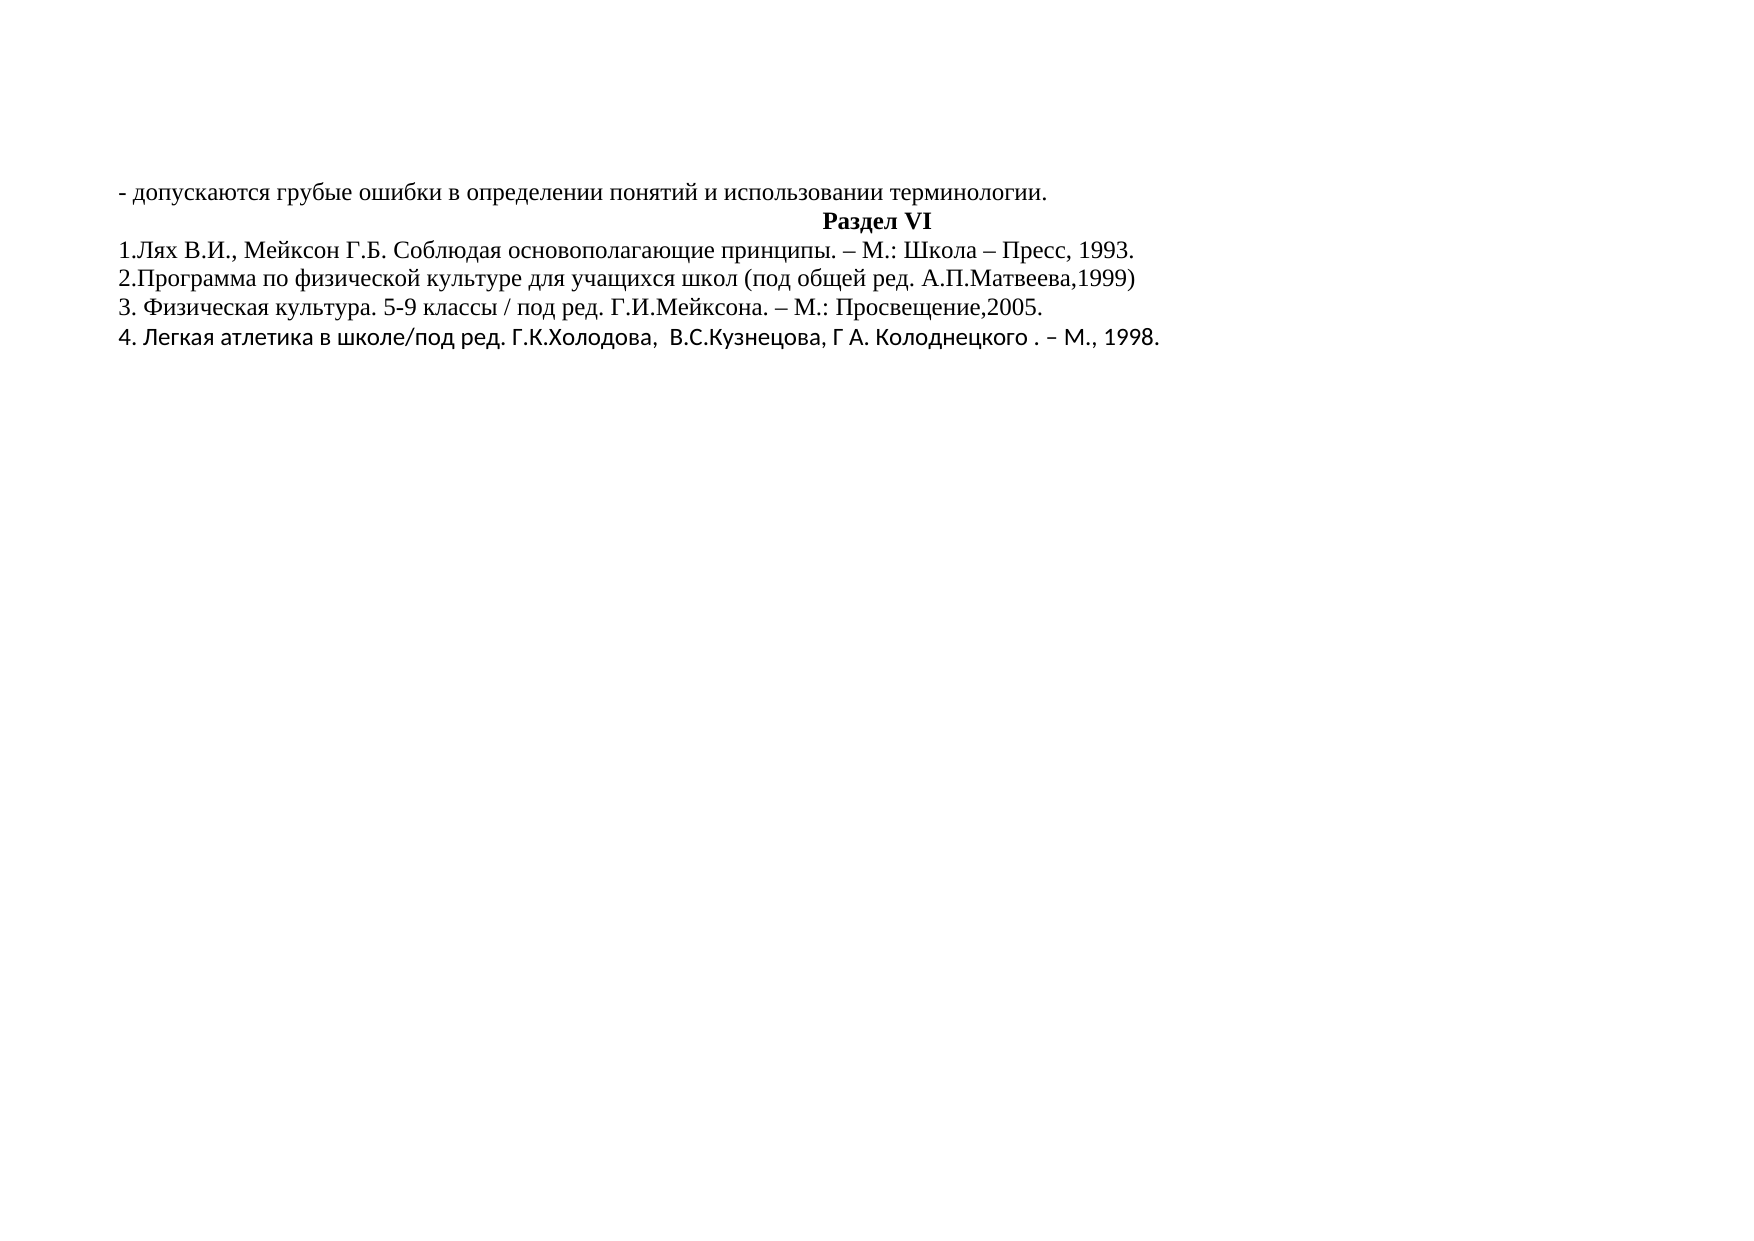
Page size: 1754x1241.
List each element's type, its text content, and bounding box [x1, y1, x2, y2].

text 4. Легкая атлетика в школе/под ред. Г.К.Холодова, В.С.Кузнецова, Г А. Колоднецкого . – М., 1998. [118, 321, 1636, 351]
text 1.Лях В.И., Мейксон Г.Б. Соблюдая основополагающие принципы. – М.: Школа – Пресс, 1993. [118, 235, 1636, 263]
text Раздел VI [118, 206, 1636, 235]
text 3. Физическая культура. 5-9 классы / под ред. Г.И.Мейксона. – М.: Просвещение,2005. [118, 292, 1636, 321]
text 2.Программа по физической культуре для учащихся школ (под общей ред. А.П.Матвеева,1999) [118, 263, 1636, 292]
text - допускаются грубые ошибки в определении понятий и использовании терминологии. [118, 177, 1636, 206]
